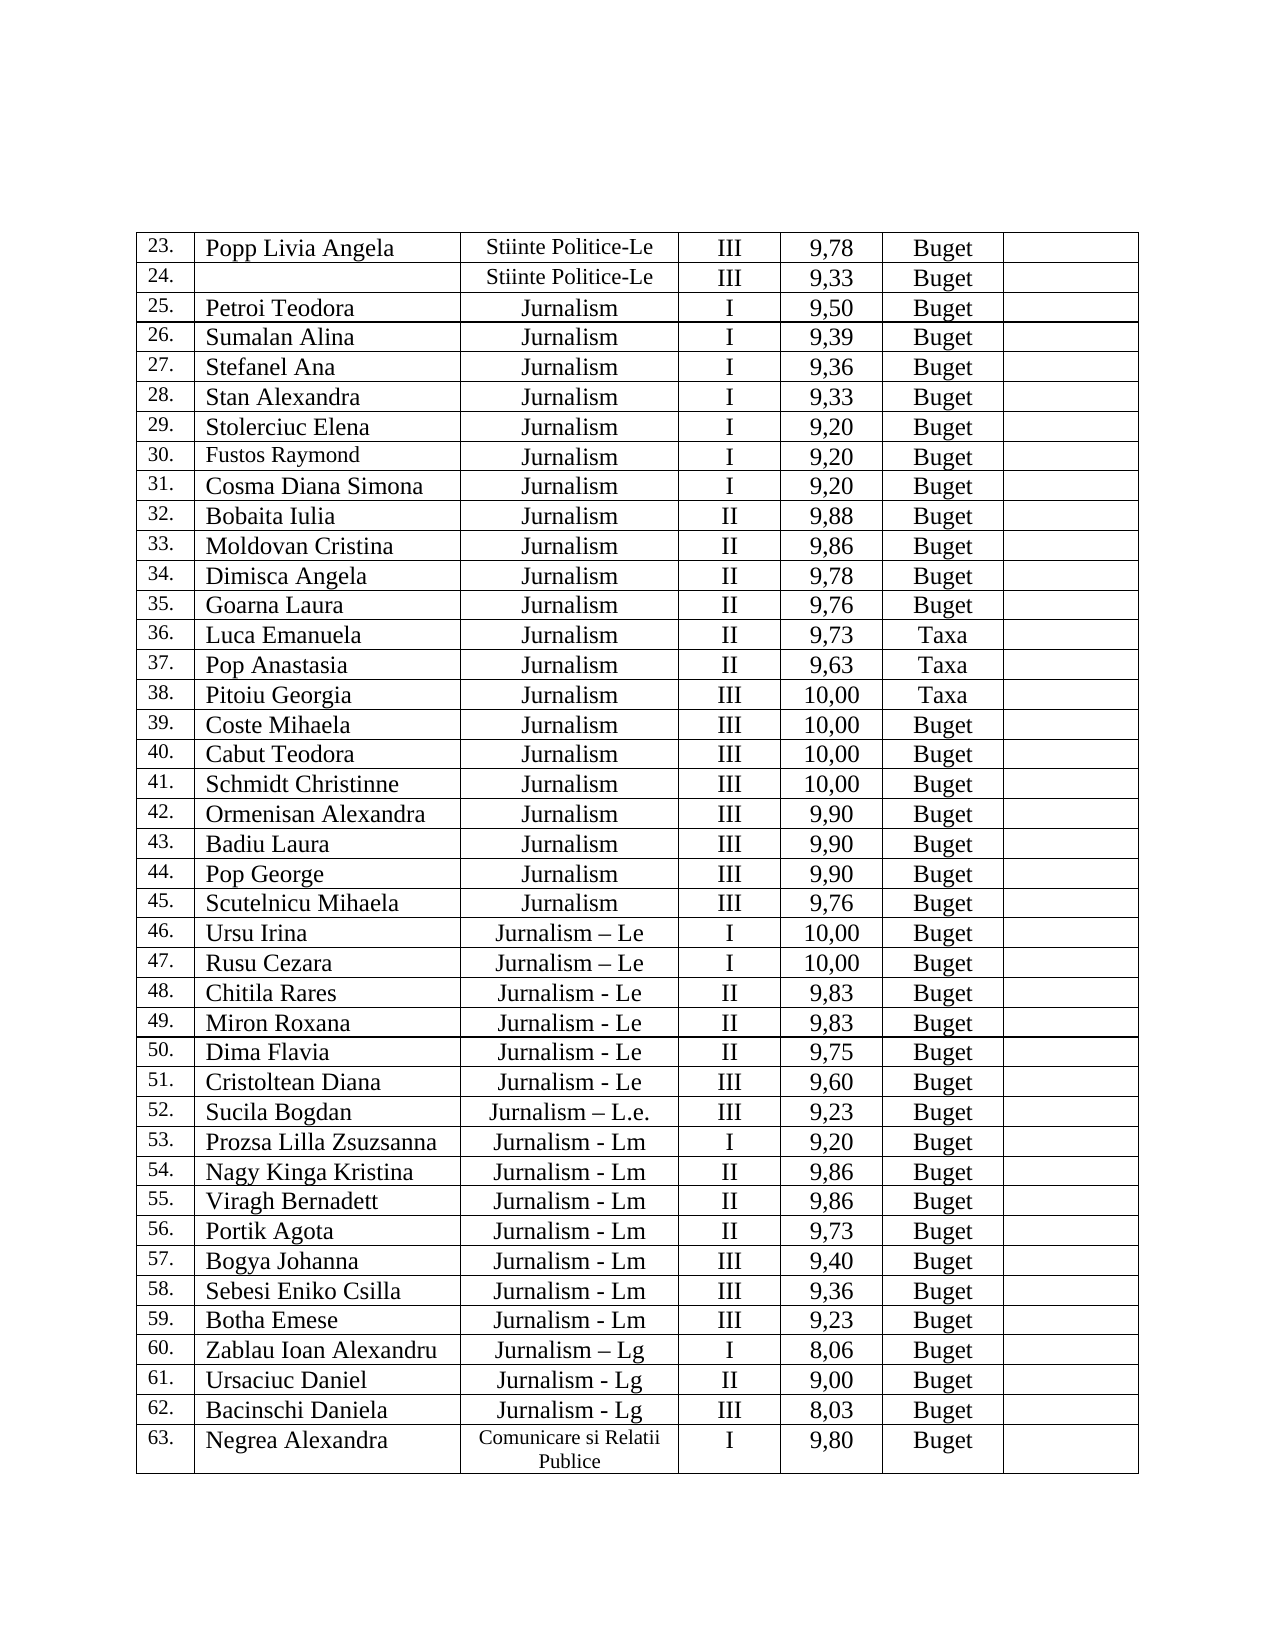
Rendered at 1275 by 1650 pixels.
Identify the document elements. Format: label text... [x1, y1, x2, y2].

table_cell [137, 918, 194, 947]
table_cell Moldovan Cristina [195, 531, 460, 560]
table_cell [137, 1157, 194, 1185]
table_cell Buget [883, 1335, 1003, 1364]
table_cell 9,86 [781, 531, 882, 560]
table_cell 9,23 [781, 1306, 882, 1334]
table_cell Buget [883, 293, 1003, 321]
table_cell [1004, 1216, 1138, 1245]
table_cell [137, 1097, 194, 1126]
table_cell III [679, 1246, 780, 1275]
table_cell I [679, 323, 780, 351]
table_cell [1004, 1038, 1138, 1066]
table_cell [137, 263, 194, 292]
table_cell 9,90 [781, 859, 882, 887]
table_cell 8,06 [781, 1335, 882, 1364]
table_cell Nagy Kinga Kristina [195, 1157, 460, 1185]
table_cell 9,36 [781, 352, 882, 381]
table_cell [137, 1365, 194, 1394]
table_cell Jurnalism [461, 293, 678, 321]
table_cell [137, 1395, 194, 1424]
table_cell Buget [883, 382, 1003, 411]
table_cell [137, 1335, 194, 1364]
table_cell Jurnalism [461, 889, 678, 917]
table_cell [1004, 1276, 1138, 1304]
table_cell I [679, 352, 780, 381]
table_cell Cosma Diana Simona [195, 471, 460, 500]
table_cell Bacinschi Daniela [195, 1395, 460, 1424]
table_cell I [679, 293, 780, 321]
table_cell Jurnalism [461, 829, 678, 858]
table_cell I [679, 1127, 780, 1156]
table_cell [137, 620, 194, 649]
table_cell 9,40 [781, 1246, 882, 1275]
table_cell Buget [883, 352, 1003, 381]
table_cell [137, 710, 194, 738]
table_cell 9,90 [781, 829, 882, 858]
table_cell 10,00 [781, 710, 882, 738]
table_cell Sucila Bogdan [195, 1097, 460, 1126]
table_cell Buget [883, 918, 1003, 947]
table_cell 9,00 [781, 1365, 882, 1394]
table_cell III [679, 1097, 780, 1126]
table_cell [137, 1246, 194, 1275]
table_cell Fustos Raymond [195, 442, 460, 470]
table_cell 9,50 [781, 293, 882, 321]
table_cell [1004, 1425, 1138, 1473]
table_cell [137, 412, 194, 441]
table_cell Jurnalism [461, 561, 678, 589]
table_cell III [679, 1276, 780, 1304]
table_cell Jurnalism - Le [461, 1008, 678, 1036]
table_cell I [679, 1425, 780, 1473]
table_cell Stefanel Ana [195, 352, 460, 381]
table_cell 9,83 [781, 1008, 882, 1036]
table_cell [137, 650, 194, 679]
table_cell [137, 293, 194, 321]
table_cell 8,03 [781, 1395, 882, 1424]
table_cell [1004, 1395, 1138, 1424]
table_cell Buget [883, 948, 1003, 977]
table_cell [137, 1276, 194, 1304]
table_cell [137, 1216, 194, 1245]
table_cell III [679, 1067, 780, 1096]
table_cell [1004, 561, 1138, 589]
table_cell Jurnalism [461, 591, 678, 619]
table_cell 9,80 [781, 1425, 882, 1473]
table_cell II [679, 561, 780, 589]
table_cell Sumalan Alina [195, 323, 460, 351]
table_cell [137, 471, 194, 500]
table_cell Buget [883, 561, 1003, 589]
table_cell [1004, 501, 1138, 530]
table_cell Badiu Laura [195, 829, 460, 858]
table_cell Stiinte Politice-Le [461, 263, 678, 292]
table_cell I [679, 1335, 780, 1364]
table_cell [137, 799, 194, 828]
table_cell Buget [883, 1008, 1003, 1036]
table_cell Jurnalism [461, 471, 678, 500]
table_cell II [679, 1365, 780, 1394]
table_cell Cabut Teodora [195, 740, 460, 768]
table_cell Dima Flavia [195, 1038, 460, 1066]
table_cell [1004, 352, 1138, 381]
table_cell Buget [883, 710, 1003, 738]
table_cell Jurnalism [461, 382, 678, 411]
table_cell 9,39 [781, 323, 882, 351]
table_cell [1004, 442, 1138, 470]
table_cell [1004, 1127, 1138, 1156]
table_cell 9,33 [781, 263, 882, 292]
table_cell II [679, 978, 780, 1007]
table_cell I [679, 412, 780, 441]
table_cell Jurnalism [461, 620, 678, 649]
table_cell 9,20 [781, 471, 882, 500]
table_cell Ormenisan Alexandra [195, 799, 460, 828]
table_cell 9,86 [781, 1157, 882, 1185]
table_cell [1004, 233, 1138, 262]
table_cell Buget [883, 1097, 1003, 1126]
table_cell Luca Emanuela [195, 620, 460, 649]
table_cell Taxa [883, 620, 1003, 649]
table_cell 9,20 [781, 412, 882, 441]
table_cell [137, 1067, 194, 1096]
table_cell [1004, 1008, 1138, 1036]
table_cell Jurnalism - Le [461, 1067, 678, 1096]
table_cell II [679, 650, 780, 679]
table_cell II [679, 531, 780, 560]
table_cell 9,88 [781, 501, 882, 530]
table_cell I [679, 471, 780, 500]
table_cell Buget [883, 471, 1003, 500]
table_cell 9,20 [781, 442, 882, 470]
table_cell Coste Mihaela [195, 710, 460, 738]
table_cell [1004, 471, 1138, 500]
table_cell [1004, 889, 1138, 917]
table_cell Jurnalism - Le [461, 1038, 678, 1066]
table_cell [1004, 1246, 1138, 1275]
table_cell Jurnalism [461, 710, 678, 738]
table_cell Chitila Rares [195, 978, 460, 1007]
table_cell I [679, 918, 780, 947]
table_cell 9,76 [781, 591, 882, 619]
table_cell Negrea Alexandra [195, 1425, 460, 1473]
table_cell Jurnalism - Lm [461, 1216, 678, 1245]
table_cell Buget [883, 1157, 1003, 1185]
table_cell Botha Emese [195, 1306, 460, 1334]
table_cell 9,73 [781, 620, 882, 649]
table_cell Buget [883, 889, 1003, 917]
table_cell [137, 442, 194, 470]
table_cell [1004, 412, 1138, 441]
table_cell Bobaita Iulia [195, 501, 460, 530]
table_cell 10,00 [781, 740, 882, 768]
table_cell 9,78 [781, 561, 882, 589]
table_cell Jurnalism [461, 680, 678, 709]
table_cell Buget [883, 263, 1003, 292]
table_cell [1004, 323, 1138, 351]
table_cell Buget [883, 1216, 1003, 1245]
table_cell I [679, 948, 780, 977]
table_cell [1004, 1067, 1138, 1096]
table_cell Jurnalism - Lg [461, 1395, 678, 1424]
table_cell Jurnalism - Lm [461, 1186, 678, 1215]
table_cell [1004, 1157, 1138, 1185]
table_cell [1004, 978, 1138, 1007]
table_cell [137, 829, 194, 858]
table_cell Portik Agota [195, 1216, 460, 1245]
table_cell [137, 1127, 194, 1156]
table_cell [137, 233, 194, 262]
table_cell [1004, 263, 1138, 292]
table_cell [1004, 1335, 1138, 1364]
table_cell Buget [883, 501, 1003, 530]
table_cell Buget [883, 1246, 1003, 1275]
table_cell Rusu Cezara [195, 948, 460, 977]
table_cell Cristoltean Diana [195, 1067, 460, 1096]
table_cell [137, 769, 194, 798]
table_cell Buget [883, 1186, 1003, 1215]
table_cell II [679, 1157, 780, 1185]
table_cell Stan Alexandra [195, 382, 460, 411]
table_cell [137, 323, 194, 351]
table_cell Goarna Laura [195, 591, 460, 619]
table_cell Scutelnicu Mihaela [195, 889, 460, 917]
table_cell 9,86 [781, 1186, 882, 1215]
table_cell Buget [883, 978, 1003, 1007]
table_cell Zablau Ioan Alexandru [195, 1335, 460, 1364]
table_cell [1004, 1365, 1138, 1394]
table_cell Jurnalism – Lg [461, 1335, 678, 1364]
table_cell Jurnalism - Lg [461, 1365, 678, 1394]
table_cell Jurnalism [461, 323, 678, 351]
table_cell Sebesi Eniko Csilla [195, 1276, 460, 1304]
table_cell [137, 1186, 194, 1215]
table_cell [137, 740, 194, 768]
table_cell 9,60 [781, 1067, 882, 1096]
table_cell [137, 1306, 194, 1334]
table_cell 9,23 [781, 1097, 882, 1126]
table_cell II [679, 1008, 780, 1036]
table_cell [137, 531, 194, 560]
table_cell [1004, 293, 1138, 321]
table_cell Jurnalism [461, 650, 678, 679]
table_cell III [679, 889, 780, 917]
table_cell III [679, 799, 780, 828]
table_cell Buget [883, 233, 1003, 262]
table_cell [1004, 680, 1138, 709]
table_cell Jurnalism [461, 799, 678, 828]
table_cell [1004, 859, 1138, 887]
table_cell [1004, 948, 1138, 977]
table_cell [1004, 710, 1138, 738]
table_cell [137, 859, 194, 887]
table_cell [137, 889, 194, 917]
table_cell Jurnalism - Lm [461, 1157, 678, 1185]
table_cell Bogya Johanna [195, 1246, 460, 1275]
table_cell Buget [883, 1395, 1003, 1424]
table_cell II [679, 620, 780, 649]
table_cell Jurnalism [461, 859, 678, 887]
table_cell [137, 680, 194, 709]
table_cell Jurnalism – L.e. [461, 1097, 678, 1126]
table_cell 10,00 [781, 769, 882, 798]
table_cell Popp Livia Angela [195, 233, 460, 262]
table_cell 10,00 [781, 680, 882, 709]
table_cell Viragh Bernadett [195, 1186, 460, 1215]
table_cell [1004, 620, 1138, 649]
table_cell Buget [883, 1038, 1003, 1066]
table_cell I [679, 382, 780, 411]
table_cell [1004, 769, 1138, 798]
table_cell [137, 561, 194, 589]
table_cell II [679, 501, 780, 530]
table_cell 9,20 [781, 1127, 882, 1156]
table_cell Pop Anastasia [195, 650, 460, 679]
table_cell Jurnalism [461, 442, 678, 470]
table_cell [137, 352, 194, 381]
table_cell [137, 382, 194, 411]
table_cell [1004, 591, 1138, 619]
table_cell [195, 263, 460, 292]
table_cell III [679, 740, 780, 768]
table_cell Jurnalism [461, 531, 678, 560]
table_cell 9,73 [781, 1216, 882, 1245]
table_cell II [679, 591, 780, 619]
table_cell 10,00 [781, 948, 882, 977]
table_cell [1004, 382, 1138, 411]
table_cell [137, 978, 194, 1007]
table_cell Buget [883, 442, 1003, 470]
table_cell [1004, 1306, 1138, 1334]
table_cell Dimisca Angela [195, 561, 460, 589]
table_cell 9,83 [781, 978, 882, 1007]
table_cell Jurnalism – Le [461, 918, 678, 947]
table_cell Buget [883, 323, 1003, 351]
table_cell 9,76 [781, 889, 882, 917]
table_cell Jurnalism [461, 501, 678, 530]
table_cell Buget [883, 412, 1003, 441]
table_cell Buget [883, 1127, 1003, 1156]
table_cell Stolerciuc Elena [195, 412, 460, 441]
table_cell 10,00 [781, 918, 882, 947]
table_cell Jurnalism [461, 352, 678, 381]
table_cell Taxa [883, 650, 1003, 679]
table_cell Jurnalism [461, 740, 678, 768]
table_cell III [679, 829, 780, 858]
table_cell 9,75 [781, 1038, 882, 1066]
table_cell Jurnalism - Lm [461, 1276, 678, 1304]
table_cell II [679, 1216, 780, 1245]
table_cell Jurnalism – Le [461, 948, 678, 977]
table_cell Buget [883, 859, 1003, 887]
table_cell [137, 1008, 194, 1036]
table_cell Jurnalism - Lm [461, 1246, 678, 1275]
table_cell Jurnalism [461, 412, 678, 441]
table_cell [1004, 1186, 1138, 1215]
table_cell Buget [883, 799, 1003, 828]
table_cell Buget [883, 740, 1003, 768]
table_cell Pitoiu Georgia [195, 680, 460, 709]
table_cell [137, 948, 194, 977]
table_cell Jurnalism [461, 769, 678, 798]
table_cell Buget [883, 591, 1003, 619]
table_cell [137, 591, 194, 619]
table_cell III [679, 710, 780, 738]
table_cell [1004, 650, 1138, 679]
table_cell 9,78 [781, 233, 882, 262]
table_cell Jurnalism - Lm [461, 1127, 678, 1156]
table_cell III [679, 680, 780, 709]
table_cell [1004, 918, 1138, 947]
table_cell III [679, 233, 780, 262]
table_cell III [679, 769, 780, 798]
table_cell Buget [883, 1276, 1003, 1304]
table_cell 9,33 [781, 382, 882, 411]
table_cell [137, 501, 194, 530]
table_cell Petroi Teodora [195, 293, 460, 321]
table_cell 9,36 [781, 1276, 882, 1304]
table_cell Buget [883, 1306, 1003, 1334]
table_cell [1004, 1097, 1138, 1126]
table_cell III [679, 1306, 780, 1334]
table_cell III [679, 1395, 780, 1424]
table_cell [1004, 531, 1138, 560]
table_cell Buget [883, 829, 1003, 858]
table_cell Jurnalism - Lm [461, 1306, 678, 1334]
table_cell Taxa [883, 680, 1003, 709]
table_cell Buget [883, 1425, 1003, 1473]
table_cell Prozsa Lilla Zsuzsanna [195, 1127, 460, 1156]
table_cell III [679, 859, 780, 887]
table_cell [461, 1425, 678, 1473]
table_cell 9,90 [781, 799, 882, 828]
table_cell Ursu Irina [195, 918, 460, 947]
table_cell [137, 1038, 194, 1066]
table_cell II [679, 1038, 780, 1066]
table_cell II [679, 1186, 780, 1215]
table_cell 9,63 [781, 650, 882, 679]
table_cell Buget [883, 531, 1003, 560]
table_cell I [679, 442, 780, 470]
table_cell Ursaciuc Daniel [195, 1365, 460, 1394]
table_cell Buget [883, 1365, 1003, 1394]
table_cell Stiinte Politice-Le [461, 233, 678, 262]
table_cell Pop George [195, 859, 460, 887]
table_cell Buget [883, 1067, 1003, 1096]
table_cell Jurnalism - Le [461, 978, 678, 1007]
table_cell [1004, 829, 1138, 858]
table_cell Buget [883, 769, 1003, 798]
table_cell [1004, 740, 1138, 768]
table_cell [1004, 799, 1138, 828]
table_cell Schmidt Christinne [195, 769, 460, 798]
table_cell [137, 1425, 194, 1473]
table_cell III [679, 263, 780, 292]
table_cell Miron Roxana [195, 1008, 460, 1036]
